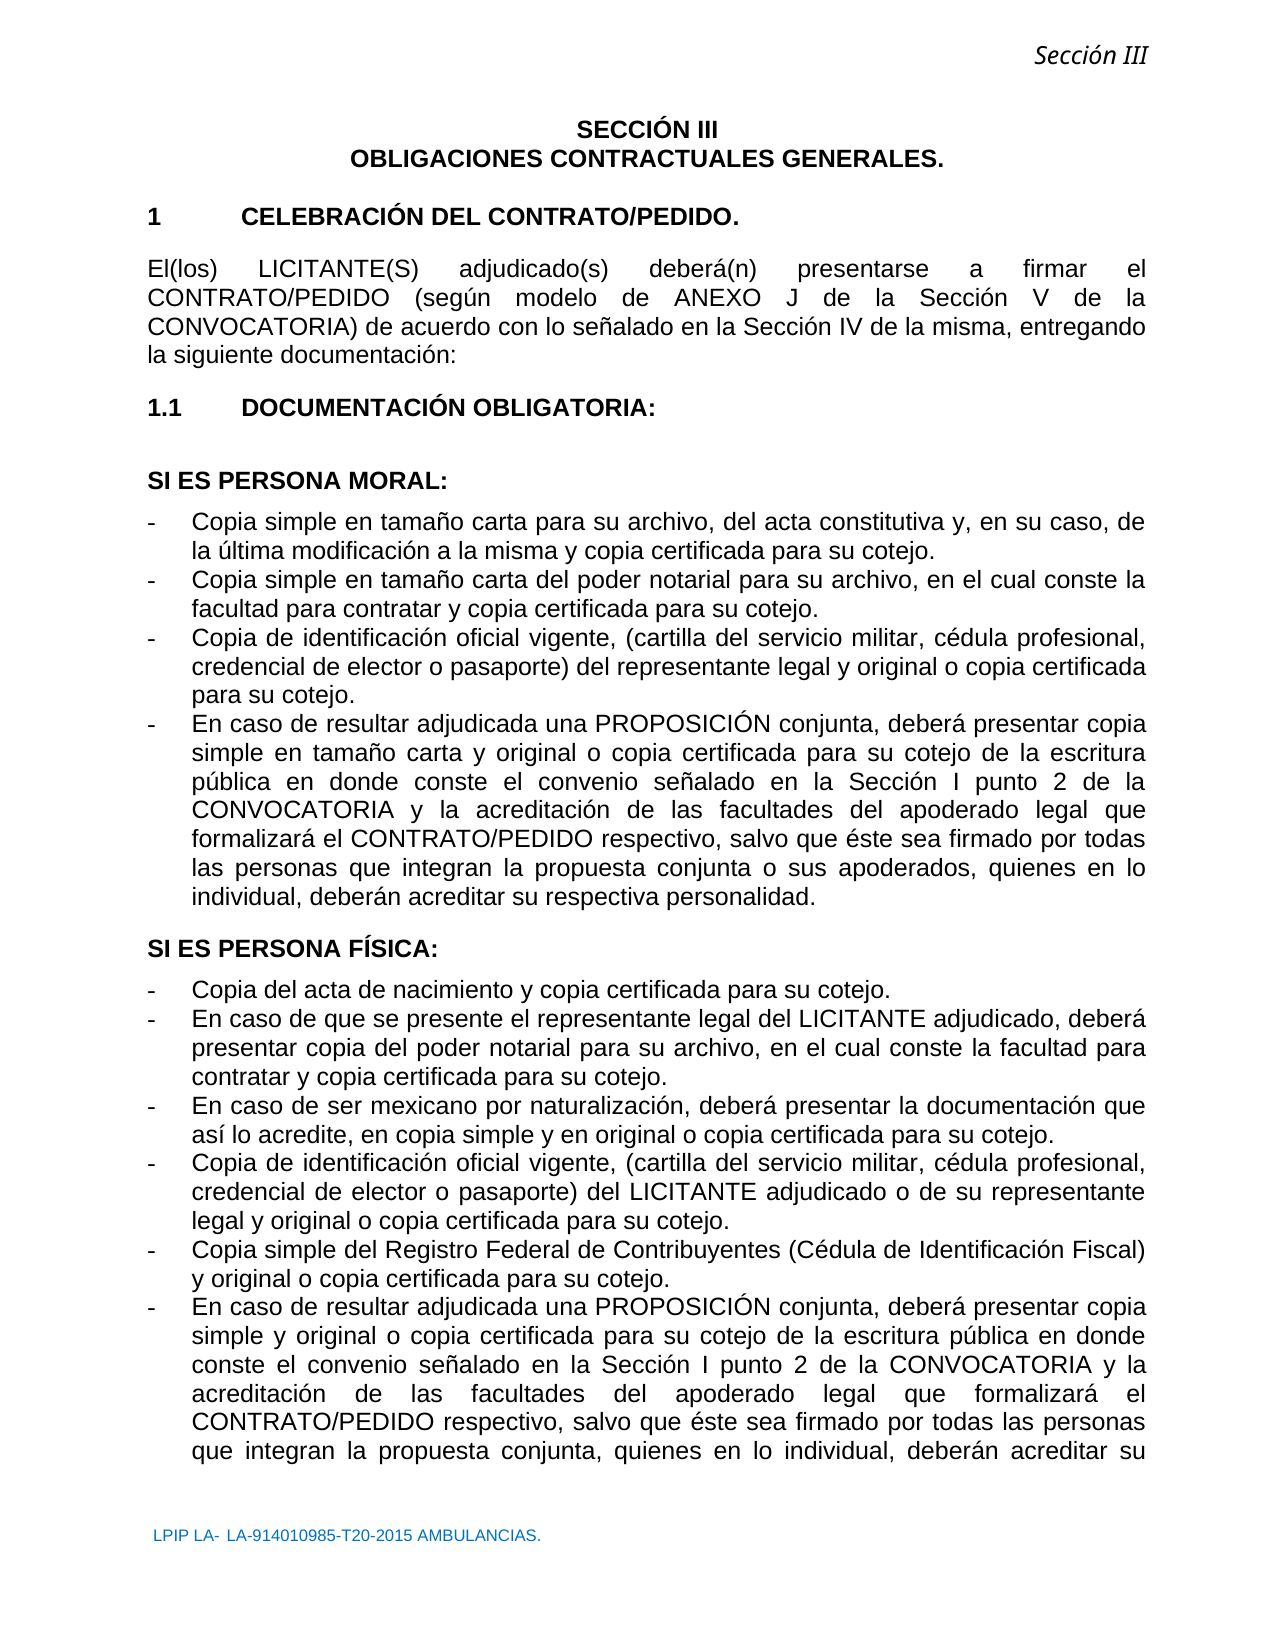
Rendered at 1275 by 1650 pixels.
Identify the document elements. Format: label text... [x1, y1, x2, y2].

text SI ES PERSONA MORAL: [147, 466, 1147, 495]
list En caso de ser mexicano por naturalización, deberá presentar la documentación que así lo acredite, en copia simple y en original o copia certificada para su cotejo. [147, 1091, 1147, 1148]
subtitle 1 CELEBRACIÓN DEL CONTRATO/PEDIDO. [147, 202, 1147, 230]
subtitle 1.1 DOCUMENTACIÓN OBLIGATORIA: [147, 393, 1147, 422]
list Copia simple del Registro Federal de Contribuyentes (Cédula de Identificación Fiscal) y original o copia certificada para su cotejo. [147, 1235, 1147, 1292]
text SI ES PERSONA FÍSICA: [147, 934, 1147, 963]
text El(los) LICITANTE(S) adjudicado(s) deberá(n) presentarse a firmar el CONTRATO/PEDIDO (según modelo de ANEXO J de la Sección V de la CONVOCATORIA) de acuerdo con lo señalado en la Sección IV de la misma, entregando la siguiente documentación: [147, 254, 1147, 369]
list En caso de resultar adjudicada una PROPOSICIÓN conjunta, deberá presentar copia simple en tamaño carta y original o copia certificada para su cotejo de la escritura pública en donde conste el convenio señalado en la Sección I punto 2 de la CONVOCATORIA y la acreditación de las facultades del apoderado legal que formalizará el CONTRATO/PEDIDO respectivo, salvo que éste sea firmado por todas las personas que integran la propuesta conjunta o sus apoderados, quienes en lo individual, deberán acreditar su respectiva personalidad. [147, 709, 1147, 910]
list Copia de identificación oficial vigente, (cartilla del servicio militar, cédula profesional, credencial de elector o pasaporte) del LICITANTE adjudicado o de su representante legal y original o copia certificada para su cotejo. [147, 1148, 1147, 1235]
subtitle SECCIÓN III [147, 115, 1147, 144]
list Copia del acta de nacimiento y copia certificada para su cotejo. [147, 976, 1147, 1004]
subtitle OBLIGACIONES CONTRACTUALES GENERALES. [147, 144, 1147, 173]
list En caso de que se presente el representante legal del LICITANTE adjudicado, deberá presentar copia del poder notarial para su archivo, en el cual conste la facultad para contratar y copia certificada para su cotejo. [147, 1004, 1147, 1091]
list Copia simple en tamaño carta del poder notarial para su archivo, en el cual conste la facultad para contratar y copia certificada para su cotejo. [147, 565, 1147, 623]
list Copia de identificación oficial vigente, (cartilla del servicio militar, cédula profesional, credencial de elector o pasaporte) del representante legal y original o copia certificada para su cotejo. [147, 623, 1147, 709]
list Copia simple en tamaño carta para su archivo, del acta constitutiva y, en su caso, de la última modificación a la misma y copia certificada para su cotejo. [147, 507, 1147, 565]
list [147, 1292, 1147, 1465]
